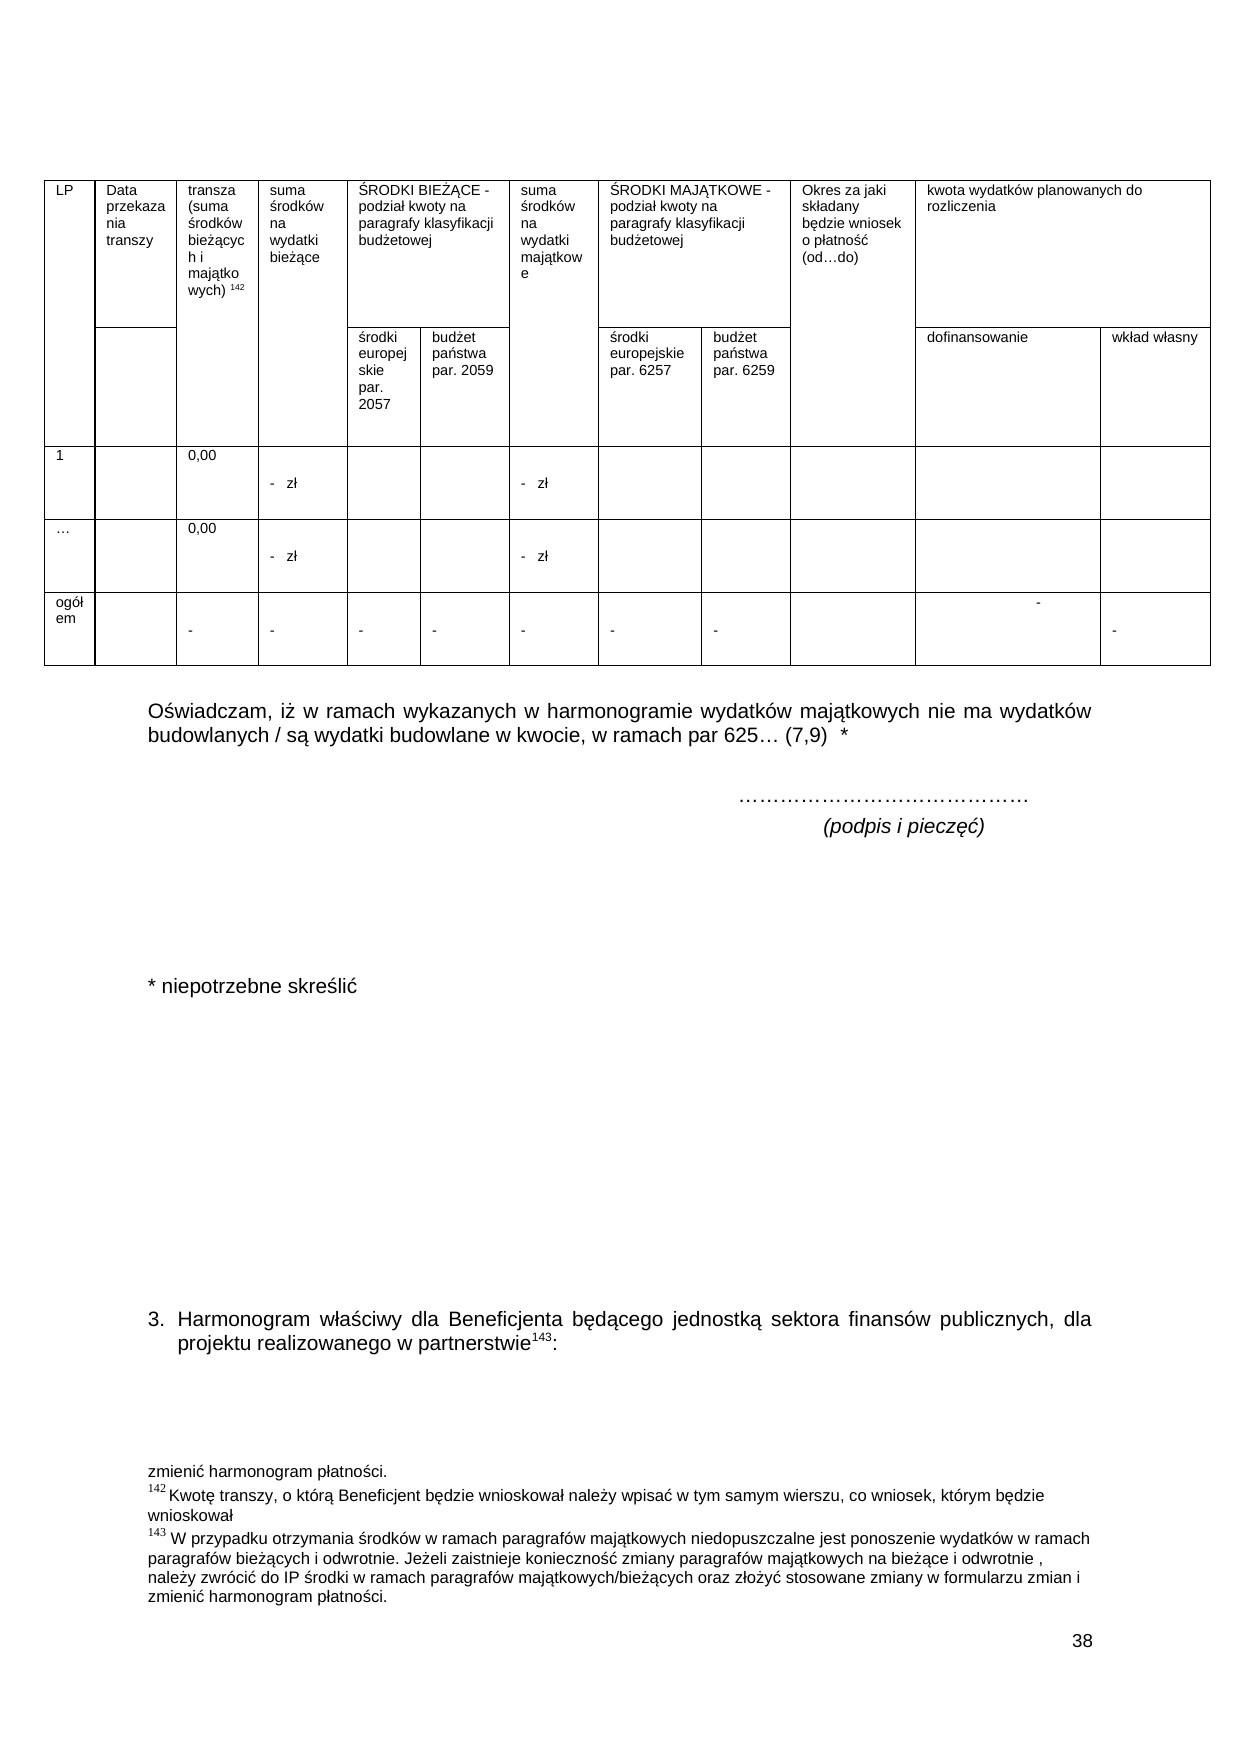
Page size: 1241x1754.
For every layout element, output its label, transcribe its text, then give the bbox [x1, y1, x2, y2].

table_cell - [702, 593, 790, 665]
table_cell [96, 593, 176, 665]
table_cell budżet państwa par. 2059 [421, 328, 509, 446]
table_cell [96, 447, 176, 519]
table_cell dofinansowanie [916, 328, 1100, 446]
table_cell [1101, 520, 1210, 592]
table_cell - [177, 593, 258, 665]
table_cell [599, 520, 701, 592]
table_cell - [348, 593, 420, 665]
table_cell 0,00 [177, 520, 258, 592]
table_cell - [510, 593, 598, 665]
text (podpis i pieczęć) [598, 813, 1092, 837]
table_header suma środków na wydatki majątkowe [510, 181, 598, 446]
table_cell - [259, 593, 347, 665]
table_cell [348, 447, 420, 519]
table_cell [702, 520, 790, 592]
table_cell [916, 520, 1100, 592]
table_cell - zł [259, 447, 347, 519]
table_header transza (suma środków bieżących i majątkowych) [177, 181, 258, 446]
table_cell [96, 520, 176, 592]
table_cell - [599, 593, 701, 665]
table_cell środki europejskie par. 6257 [599, 328, 701, 446]
table_cell - [421, 593, 509, 665]
table_cell [916, 447, 1100, 519]
list Harmonogram właściwy dla Beneficjenta będącego jednostką sektora finansów publicznych, dla projektu realizowanego w partnerstwie: [148, 1306, 1092, 1354]
table_cell - [916, 593, 1100, 665]
table_header kwota wydatków planowanych do rozliczenia [916, 181, 1210, 327]
table_header LP [45, 181, 94, 446]
text …………………………………… [738, 783, 1092, 807]
table_cell [791, 447, 915, 519]
table_header Data przekazania transzy [96, 181, 176, 327]
table_cell - zł [510, 447, 598, 519]
text Oświadczam, iż w ramach wykazanych w harmonogramie wydatków majątkowych nie ma wydatków budowlanych / są wydatki budowlane w kwocie, w ramach par 625… (7,9) * [148, 699, 1092, 747]
table_header Okres za jaki składany będzie wniosek o płatność (od…do) [791, 181, 915, 446]
table_header ŚRODKI BIEŻĄCE - podział kwoty na paragrafy klasyfikacji budżetowej [348, 181, 509, 327]
table_cell wkład własny [1101, 328, 1210, 446]
table_header suma środków na wydatki bieżące [259, 181, 347, 446]
table_cell [348, 520, 420, 592]
table_cell ogółem [45, 593, 94, 665]
table_cell budżet państwa par. 6259 [702, 328, 790, 446]
table_cell 1 [45, 447, 94, 519]
table_cell [791, 520, 915, 592]
table_header ŚRODKI MAJĄTKOWE - podział kwoty na paragrafy klasyfikacji budżetowej [599, 181, 790, 327]
table_cell środki europejskie par. 2057 [348, 328, 420, 446]
table_cell 0,00 [177, 447, 258, 519]
table_cell [1101, 447, 1210, 519]
table_cell [96, 328, 176, 446]
table_cell [421, 447, 509, 519]
table_cell [599, 447, 701, 519]
table_cell - zł [259, 520, 347, 592]
text * niepotrzebne skreślić [148, 974, 1092, 998]
table_cell [421, 520, 509, 592]
table_cell - [1101, 593, 1210, 665]
table_cell [791, 593, 915, 665]
table_cell … [45, 520, 94, 592]
table_cell [702, 447, 790, 519]
table_cell - zł [510, 520, 598, 592]
